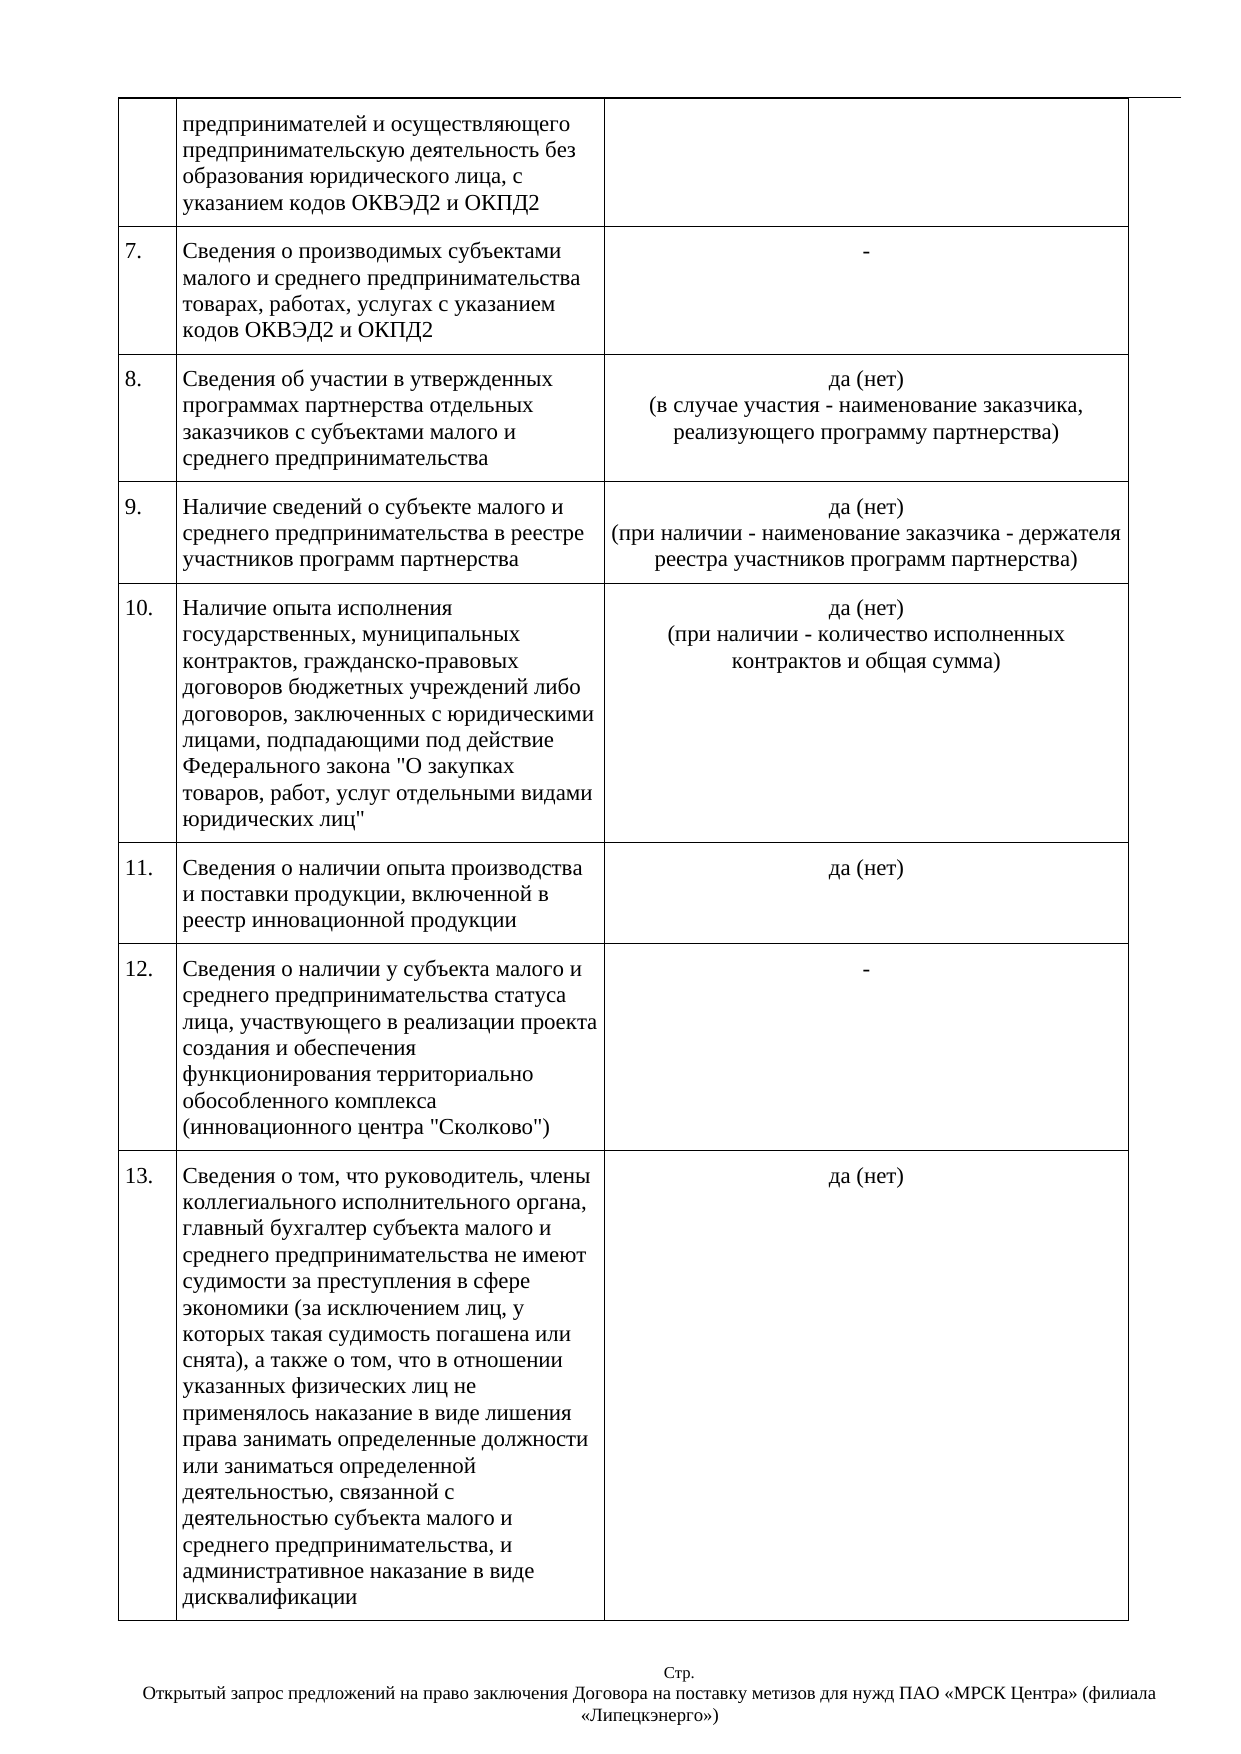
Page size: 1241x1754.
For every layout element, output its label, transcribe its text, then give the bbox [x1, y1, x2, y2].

table_cell Сведения об участии в утвержденных программах партнерства отдельных заказчиков с субъектами малого и среднего предпринимательства [177, 355, 604, 481]
table_cell Сведения о том, что руководитель, члены коллегиального исполнительного органа, главный бухгалтер субъекта малого и среднего предпринимательства не имеют судимости за преступления в сфере экономики (за исключением лиц, у которых такая судимость погашена или снята), а также о том, что в отношении указанных физических лиц не применялось наказание в виде лишения права занимать определенные должности или заниматься определенной деятельностью, связанной с деятельностью субъекта малого и среднего предпринимательства, и административное наказание в виде дисквалификации [177, 1151, 604, 1620]
table_cell Сведения о наличии у субъекта малого и среднего предпринимательства статуса лица, участвующего в реализации проекта создания и обеспечения функционирования территориально обособленного комплекса (инновационного центра "Сколково") [177, 944, 604, 1150]
table_cell 11. [119, 843, 176, 943]
table_cell да (нет) [605, 1151, 1128, 1620]
table_cell 8. [119, 355, 176, 481]
table_cell да (нет) (при наличии - наименование заказчика - держателя реестра участников программ партнерства) [605, 482, 1128, 582]
table_cell 6. [119, 99, 176, 226]
table_cell - [605, 944, 1128, 1150]
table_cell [177, 99, 604, 226]
table_cell - [605, 99, 1128, 226]
table_cell - [605, 227, 1128, 353]
table_cell Сведения о производимых субъектами малого и среднего предпринимательства товарах, работах, услугах с указанием кодов ОКВЭД2 и ОКПД2 [177, 227, 604, 353]
table_cell 13. [119, 1151, 176, 1620]
table_cell Наличие опыта исполнения государственных, муниципальных контрактов, гражданско-правовых договоров бюджетных учреждений либо договоров, заключенных с юридическими лицами, подпадающими под действие Федерального закона "О закупках товаров, работ, услуг отдельными видами юридических лиц" [177, 584, 604, 842]
table_cell 10. [119, 584, 176, 842]
table_cell Сведения о наличии опыта производства и поставки продукции, включенной в реестр инновационной продукции [177, 843, 604, 943]
table_cell Наличие сведений о субъекте малого и среднего предпринимательства в реестре участников программ партнерства [177, 482, 604, 582]
table_cell 12. [119, 944, 176, 1150]
table_cell 9. [119, 482, 176, 582]
table_cell да (нет) (при наличии - количество исполненных контрактов и общая сумма) [605, 584, 1128, 842]
table_cell да (нет) [605, 843, 1128, 943]
table_cell 7. [119, 227, 176, 353]
table_cell да (нет) (в случае участия - наименование заказчика, реализующего программу партнерства) [605, 355, 1128, 481]
